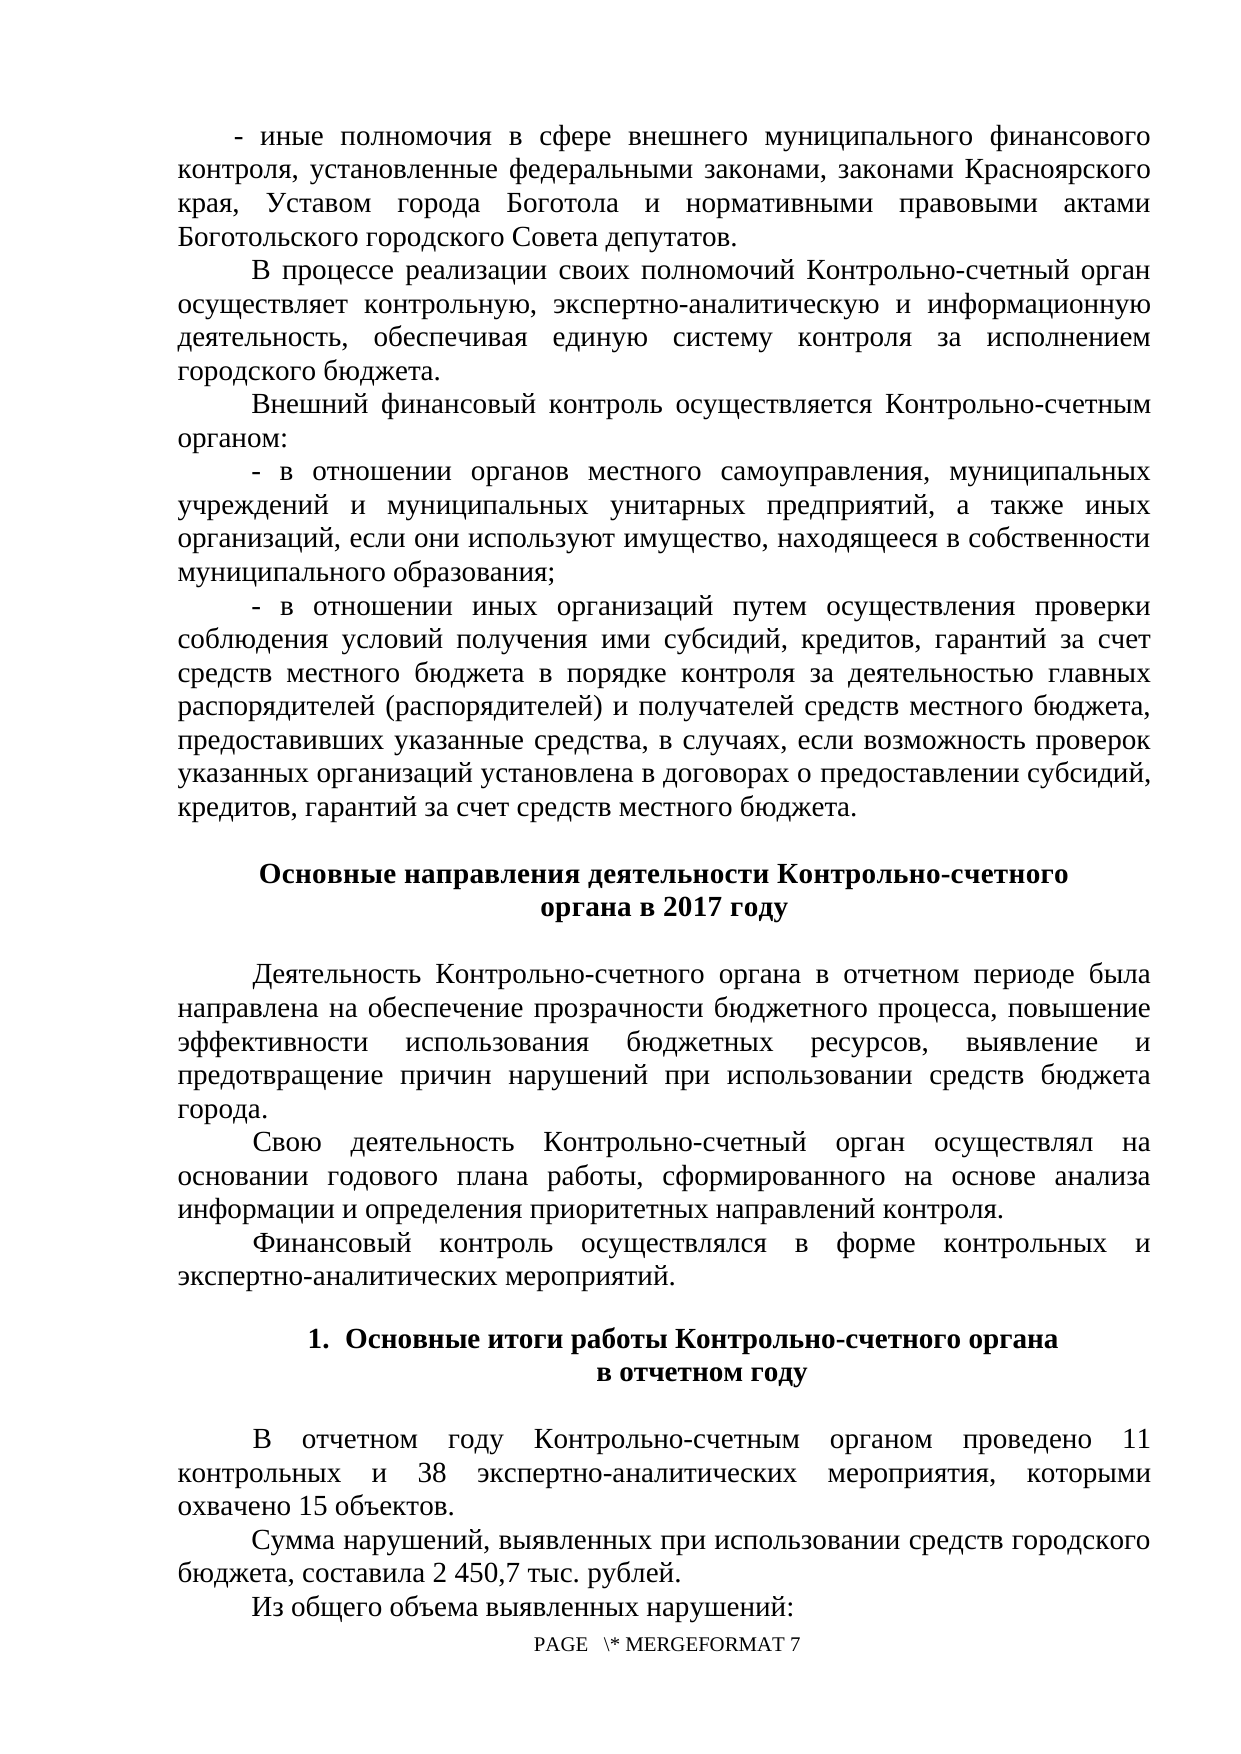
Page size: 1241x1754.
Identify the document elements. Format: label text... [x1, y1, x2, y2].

list Свою деятельность Контрольно-счетный орган осуществлял на основании годового плана работы, сформированного на основе анализа информации и определения приоритетных направлений контроля. [177, 1124, 1152, 1225]
text Из общего объема выявленных нарушений: [177, 1589, 1152, 1623]
text - в отношении иных организаций путем осуществления проверки соблюдения условий получения ими субсидий, кредитов, гарантий за счет средств местного бюджета в порядке контроля за деятельностью главных распорядителей (распорядителей) и получателей средств местного бюджета, предоставивших указанные средства, в случаях, если возможность проверок указанных организаций установлена в договорах о предоставлении субсидий, кредитов, гарантий за счет средств местного бюджета. [177, 588, 1152, 822]
text В процессе реализации своих полномочий Контрольно-счетный орган осуществляет контрольную, экспертно-аналитическую и информационную деятельность, обеспечивая единую систему контроля за исполнением городского бюджета. [177, 252, 1152, 386]
list Основные итоги работы Контрольно-счетного органа [215, 1321, 1152, 1354]
text органа в 2017 году [177, 889, 1152, 923]
list в отчетном году [252, 1354, 1152, 1388]
text Сумма нарушений, выявленных при использовании средств городского бюджета, составила 2 450,7 тыс. рублей. [177, 1522, 1152, 1589]
list В отчетном году Контрольно-счетным органом проведено 11 контрольных и 38 экспертно-аналитических мероприятия, которыми охвачено 15 объектов. [177, 1421, 1152, 1522]
text - иные полномочия в сфере внешнего муниципального финансового контроля, установленные федеральными законами, законами Красноярского края, Уставом города Боготола и нормативными правовыми актами Боготольского городского Совета депутатов. [177, 118, 1152, 252]
text Основные направления деятельности Контрольно-счетного [177, 856, 1152, 889]
text Внешний финансовый контроль осуществляется Контрольно-счетным органом: [177, 386, 1152, 453]
list Финансовый контроль осуществлялся в форме контрольных и экспертно-аналитических мероприятий. [177, 1225, 1152, 1292]
list Деятельность Контрольно-счетного органа в отчетном периоде была направлена на обеспечение прозрачности бюджетного процесса, повышение эффективности использования бюджетных ресурсов, выявление и предотвращение причин нарушений при использовании средств бюджета города. [177, 957, 1152, 1124]
text - в отношении органов местного самоуправления, муниципальных учреждений и муниципальных унитарных предприятий, а также иных организаций, если они используют имущество, находящееся в собственности муниципального образования; [177, 453, 1152, 588]
